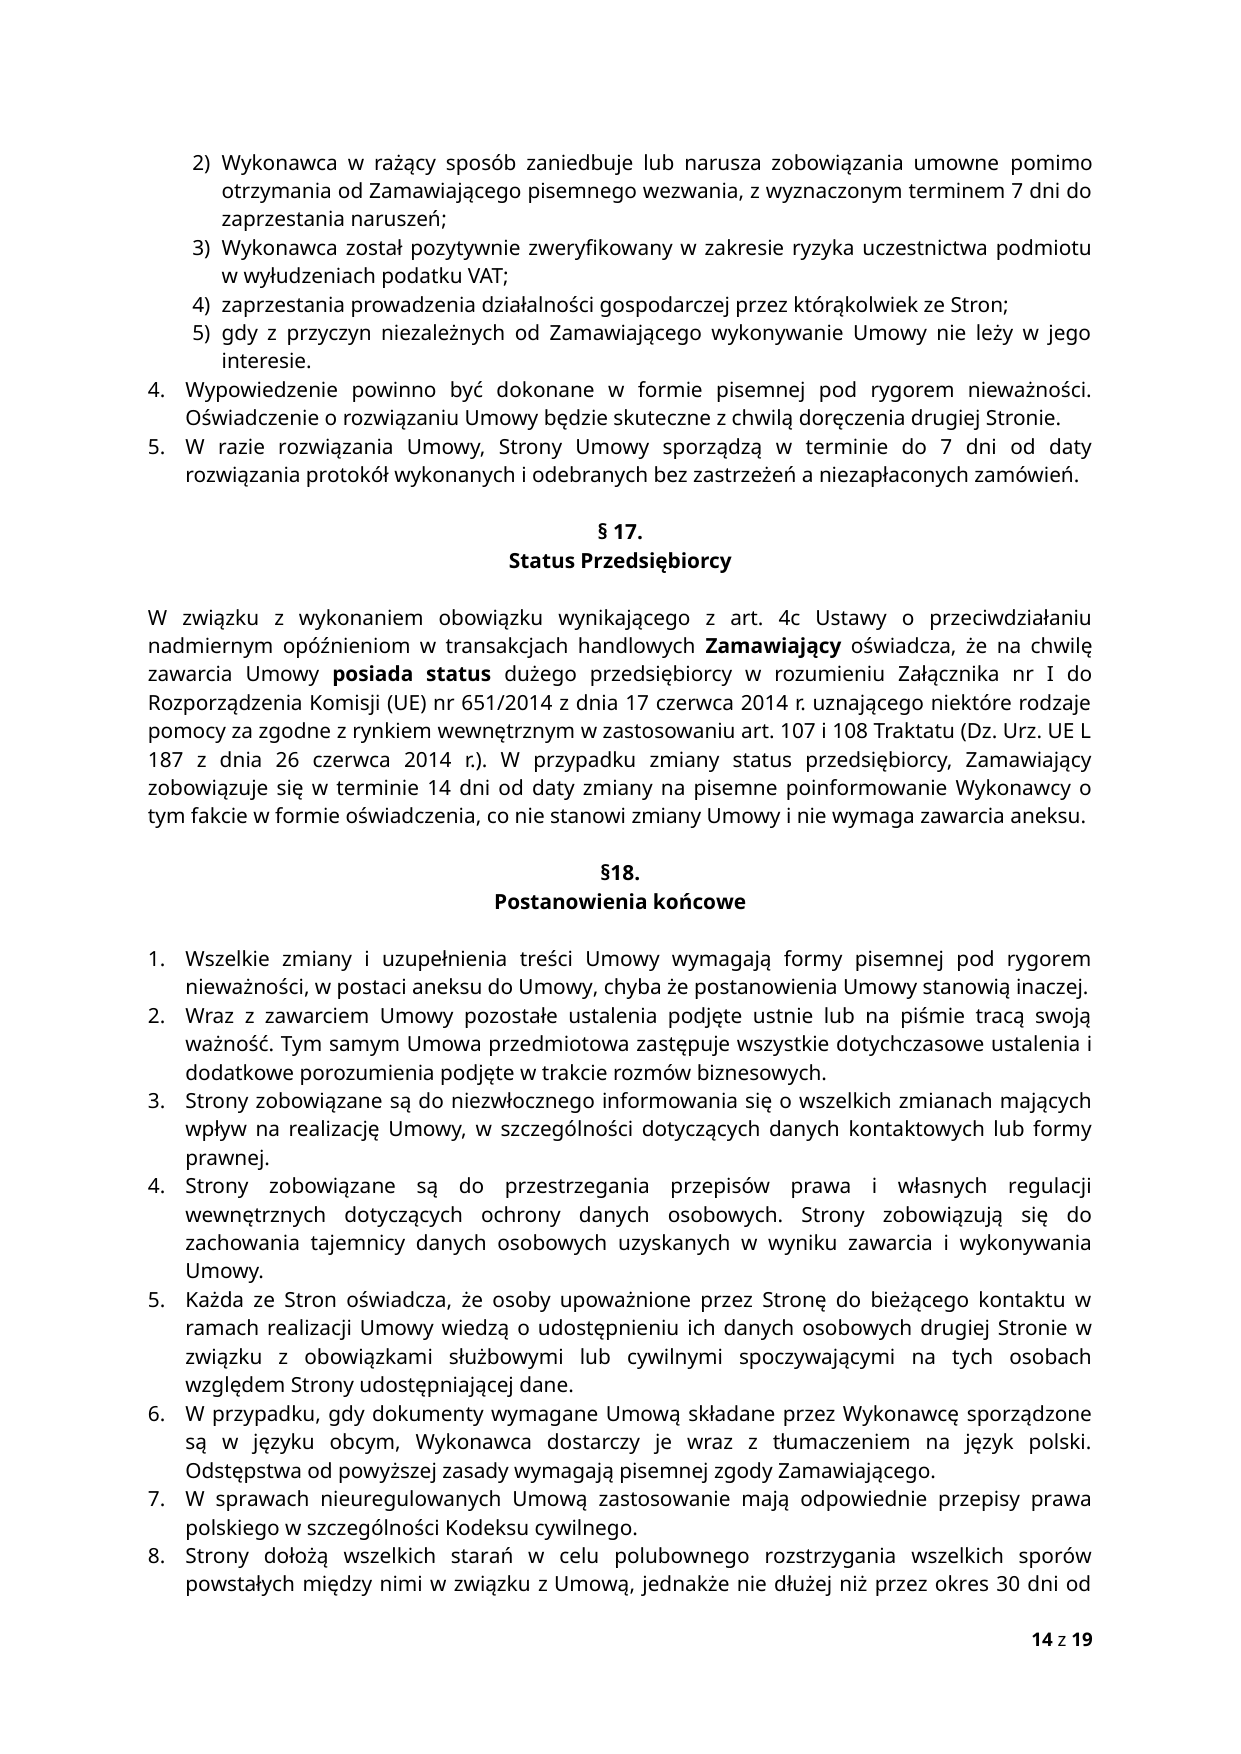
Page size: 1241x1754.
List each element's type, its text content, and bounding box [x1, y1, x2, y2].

text Status Przedsiębiorcy [148, 546, 1093, 574]
text § 17. [148, 517, 1093, 546]
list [148, 1541, 1093, 1598]
list Strony zobowiązane są do przestrzegania przepisów prawa i własnych regulacji wewnętrznych dotyczących ochrony danych osobowych. Strony zobowiązują się do zachowania tajemnicy danych osobowych uzyskanych w wyniku zawarcia i wykonywania Umowy. [148, 1171, 1093, 1285]
list Wraz z zawarciem Umowy pozostałe ustalenia podjęte ustnie lub na piśmie tracą swoją ważność. Tym samym Umowa przedmiotowa zastępuje wszystkie dotychczasowe ustalenia i dodatkowe porozumienia podjęte w trakcie rozmów biznesowych. [148, 1001, 1093, 1086]
list gdy z przyczyn niezależnych od Zamawiającego wykonywanie Umowy nie leży w jego interesie. [192, 318, 1093, 375]
list W przypadku, gdy dokumenty wymagane Umową składane przez Wykonawcę sporządzone są w języku obcym, Wykonawca dostarczy je wraz z tłumaczeniem na język polski. Odstępstwa od powyższej zasady wymagają pisemnej zgody Zamawiającego. [148, 1399, 1093, 1484]
list Wykonawca w rażący sposób zaniedbuje lub narusza zobowiązania umowne pomimo otrzymania od Zamawiającego pisemnego wezwania, z wyznaczonym terminem 7 dni do zaprzestania naruszeń; [192, 148, 1093, 233]
list Wykonawca został pozytywnie zweryfikowany w zakresie ryzyka uczestnictwa podmiotu w wyłudzeniach podatku VAT; [192, 233, 1093, 290]
list Każda ze Stron oświadcza, że osoby upoważnione przez Stronę do bieżącego kontaktu w ramach realizacji Umowy wiedzą o udostępnieniu ich danych osobowych drugiej Stronie w związku z obowiązkami służbowymi lub cywilnymi spoczywającymi na tych osobach względem Strony udostępniającej dane. [148, 1285, 1093, 1399]
list W razie rozwiązania Umowy, Strony Umowy sporządzą w terminie do 7 dni od daty rozwiązania protokół wykonanych i odebranych bez zastrzeżeń a niezapłaconych zamówień. [148, 432, 1093, 489]
text Postanowienia końcowe [148, 887, 1093, 915]
list zaprzestania prowadzenia działalności gospodarczej przez którąkolwiek ze Stron; [192, 290, 1093, 318]
list W sprawach nieuregulowanych Umową zastosowanie mają odpowiednie przepisy prawa polskiego w szczególności Kodeksu cywilnego. [148, 1484, 1093, 1541]
list Wszelkie zmiany i uzupełnienia treści Umowy wymagają formy pisemnej pod rygorem nieważności, w postaci aneksu do Umowy, chyba że postanowienia Umowy stanowią inaczej. [148, 944, 1093, 1001]
text W związku z wykonaniem obowiązku wynikającego z art. 4c Ustawy o przeciwdziałaniu nadmiernym opóźnieniom w transakcjach handlowych Zamawiający oświadcza, że na chwilę zawarcia Umowy posiada status dużego przedsiębiorcy w rozumieniu Załącznika nr I do Rozporządzenia Komisji (UE) nr 651/2014 z dnia 17 czerwca 2014 r. uznającego niektóre rodzaje pomocy za zgodne z rynkiem wewnętrznym w zastosowaniu art. 107 i 108 Traktatu (Dz. Urz. UE L 187 z dnia 26 czerwca 2014 r.). W przypadku zmiany status przedsiębiorcy, Zamawiający zobowiązuje się w terminie 14 dni od daty zmiany na pisemne poinformowanie Wykonawcy o tym fakcie w formie oświadczenia, co nie stanowi zmiany Umowy i nie wymaga zawarcia aneksu. [148, 603, 1093, 830]
text §18. [148, 858, 1093, 887]
list Wypowiedzenie powinno być dokonane w formie pisemnej pod rygorem nieważności. Oświadczenie o rozwiązaniu Umowy będzie skuteczne z chwilą doręczenia drugiej Stronie. [148, 375, 1093, 432]
list Strony zobowiązane są do niezwłocznego informowania się o wszelkich zmianach mających wpływ na realizację Umowy, w szczególności dotyczących danych kontaktowych lub formy prawnej. [148, 1086, 1093, 1171]
